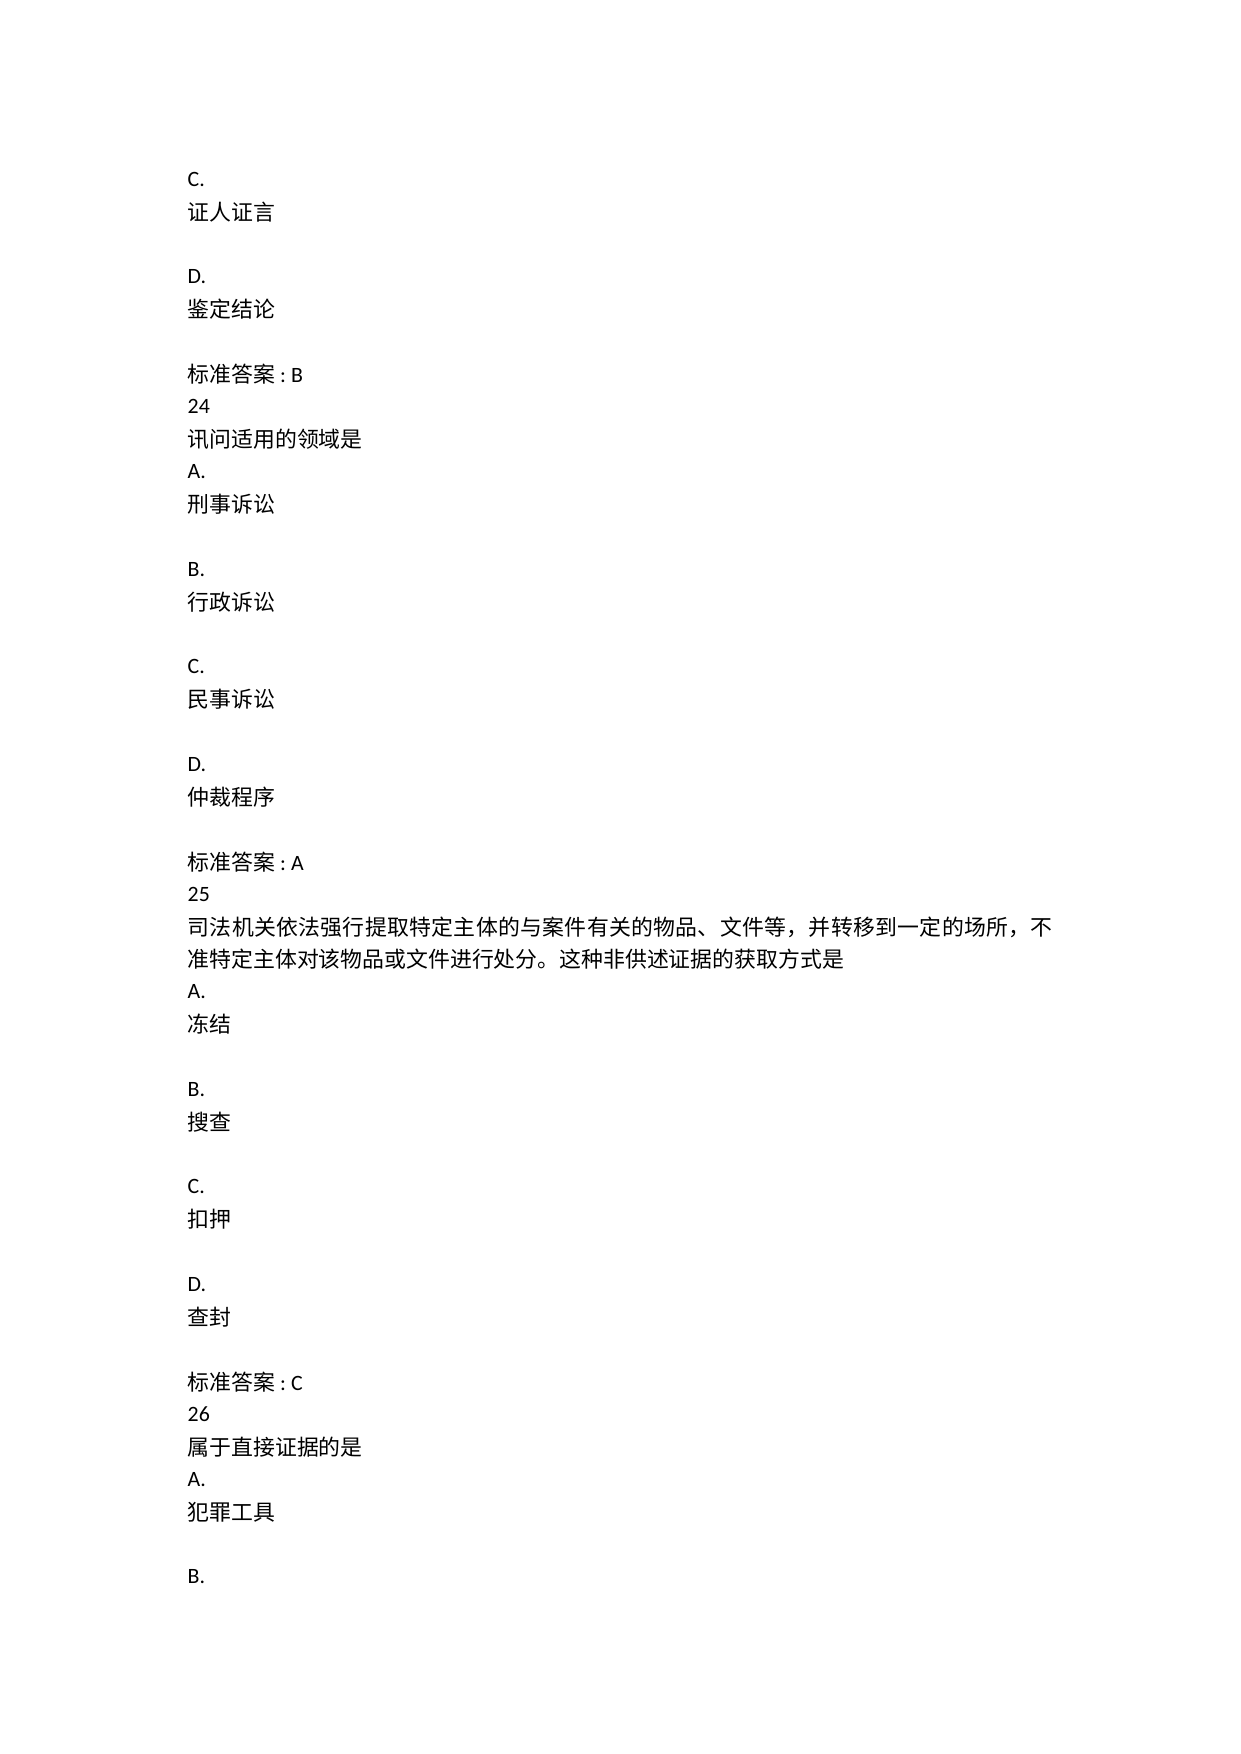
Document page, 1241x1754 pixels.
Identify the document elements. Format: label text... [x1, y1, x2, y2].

text 犯罪工具 [187, 1494, 1053, 1527]
text 搜查 [187, 1104, 1053, 1137]
text C. [187, 649, 1053, 682]
text D. [187, 1267, 1053, 1299]
text 行政诉讼 [187, 584, 1053, 617]
text 扣押 [187, 1202, 1053, 1234]
text 24 [187, 389, 1053, 422]
text A. [187, 454, 1053, 487]
text 鉴定结论 [187, 292, 1053, 324]
text A. [187, 1462, 1053, 1494]
text 25 [187, 877, 1053, 909]
text 仲裁程序 [187, 779, 1053, 812]
text 刑事诉讼 [187, 487, 1053, 519]
text C. [187, 162, 1053, 194]
text C. [187, 1169, 1053, 1202]
text 冻结 [187, 1007, 1053, 1039]
text B. [187, 1072, 1053, 1104]
text 证人证言 [187, 194, 1053, 227]
text 标准答案 : C [187, 1364, 1053, 1397]
text 司法机关依法强行提取特定主体的与案件有关的物品、文件等，并转移到一定的场所，不准特定主体对该物品或文件进行处分。这种非供述证据的获取方式是 [187, 909, 1053, 974]
text 属于直接证据的是 [187, 1429, 1053, 1462]
text 标准答案 : A [187, 844, 1053, 877]
text 查封 [187, 1299, 1053, 1332]
text A. [187, 974, 1053, 1007]
text D. [187, 259, 1053, 292]
text D. [187, 747, 1053, 779]
text 26 [187, 1397, 1053, 1429]
text 标准答案 : B [187, 357, 1053, 389]
text 民事诉讼 [187, 682, 1053, 714]
text B. [187, 552, 1053, 584]
text B. [187, 1559, 1053, 1592]
text 讯问适用的领域是 [187, 422, 1053, 454]
